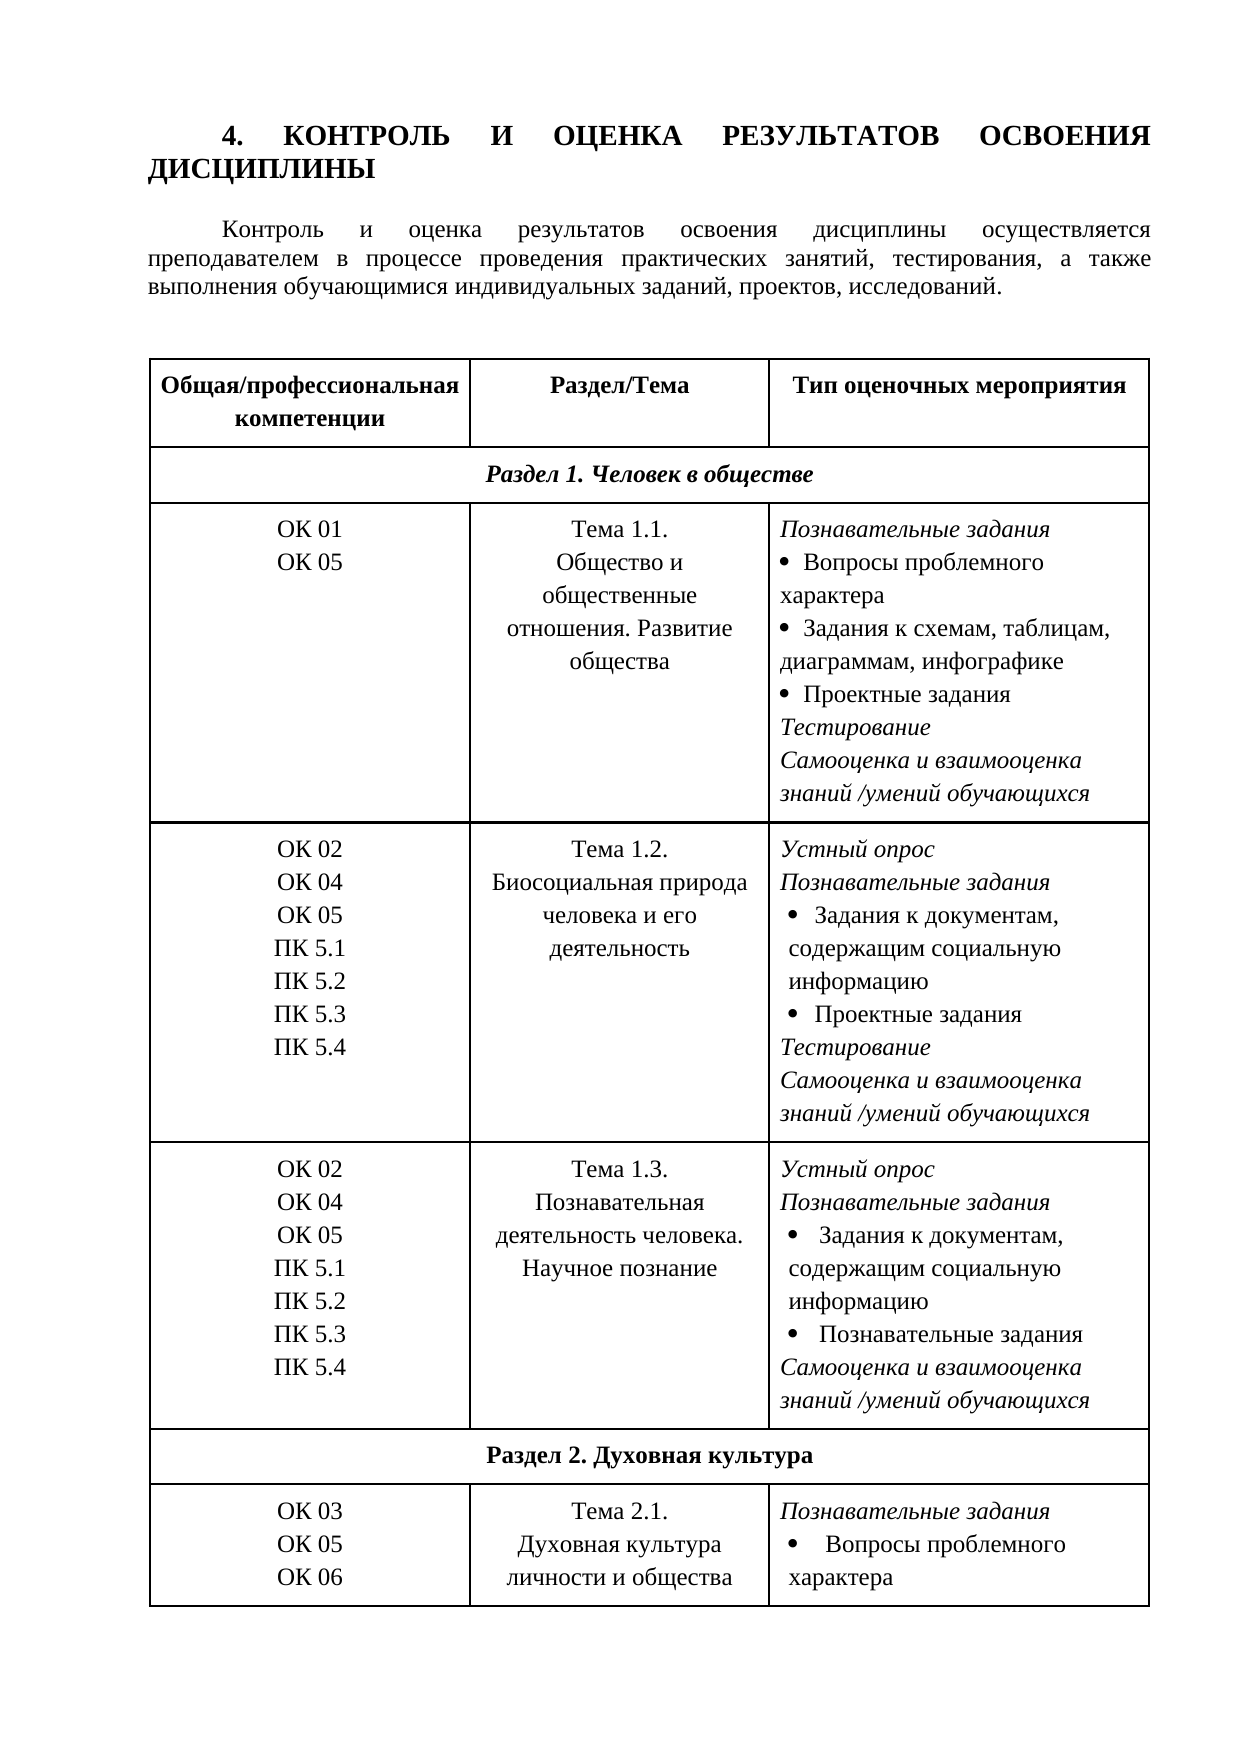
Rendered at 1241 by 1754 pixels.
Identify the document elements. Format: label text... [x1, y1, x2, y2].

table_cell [770, 1485, 1148, 1605]
table_cell Устный опрос Познавательные задания Задания к документам, содержащим социальную информацию Проектные задания Тестирование Самооценка и взаимооценка знаний /умений обучающихся [770, 824, 1148, 1141]
table_header Раздел/Тема [471, 360, 768, 446]
table_header Тип оценочных мероприятия [770, 360, 1148, 446]
table_cell ОК 03 ОК 05 ОК 06 [151, 1485, 469, 1605]
table_cell Раздел 2. Духовная культура [151, 1430, 1148, 1483]
subtitle 4. Контроль и оценка результатов освоения Дисциплины [148, 118, 1152, 185]
table_header Общая/профессиональная компетенции [151, 360, 469, 446]
subtitle Контроль и оценка результатов освоения дисциплины осуществляется преподавателем в процессе проведения практических занятий, тестирования, а также выполнения обучающимися индивидуальных заданий, проектов, исследований. [148, 214, 1152, 300]
table_cell ОК 02 ОК 04 ОК 05 ПК 5.1 ПК 5.2 ПК 5.3 ПК 5.4 [151, 824, 469, 1141]
table_cell Тема 1.2. Биосоциальная природа человека и его деятельность [471, 824, 768, 1141]
table_cell ОК 02 ОК 04 ОК 05 ПК 5.1 ПК 5.2 ПК 5.3 ПК 5.4 [151, 1143, 469, 1428]
table_cell ОК 01 ОК 05 [151, 504, 469, 821]
table_cell Тема 1.3. Познавательная деятельность человека. Научное познание [471, 1143, 768, 1428]
table_cell Тема 1.1. Общество и общественные отношения. Развитие общества [471, 504, 768, 821]
table_cell Раздел 1. Человек в обществе [151, 448, 1148, 502]
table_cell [471, 1485, 768, 1605]
table_cell Устный опрос Познавательные задания Задания к документам, содержащим социальную информацию Познавательные задания Самооценка и взаимооценка знаний /умений обучающихся [770, 1143, 1148, 1428]
table_cell Познавательные задания Вопросы проблемного характера Задания к схемам, таблицам, диаграммам, инфографике Проектные задания Тестирование Самооценка и взаимооценка знаний /умений обучающихся [770, 504, 1148, 821]
